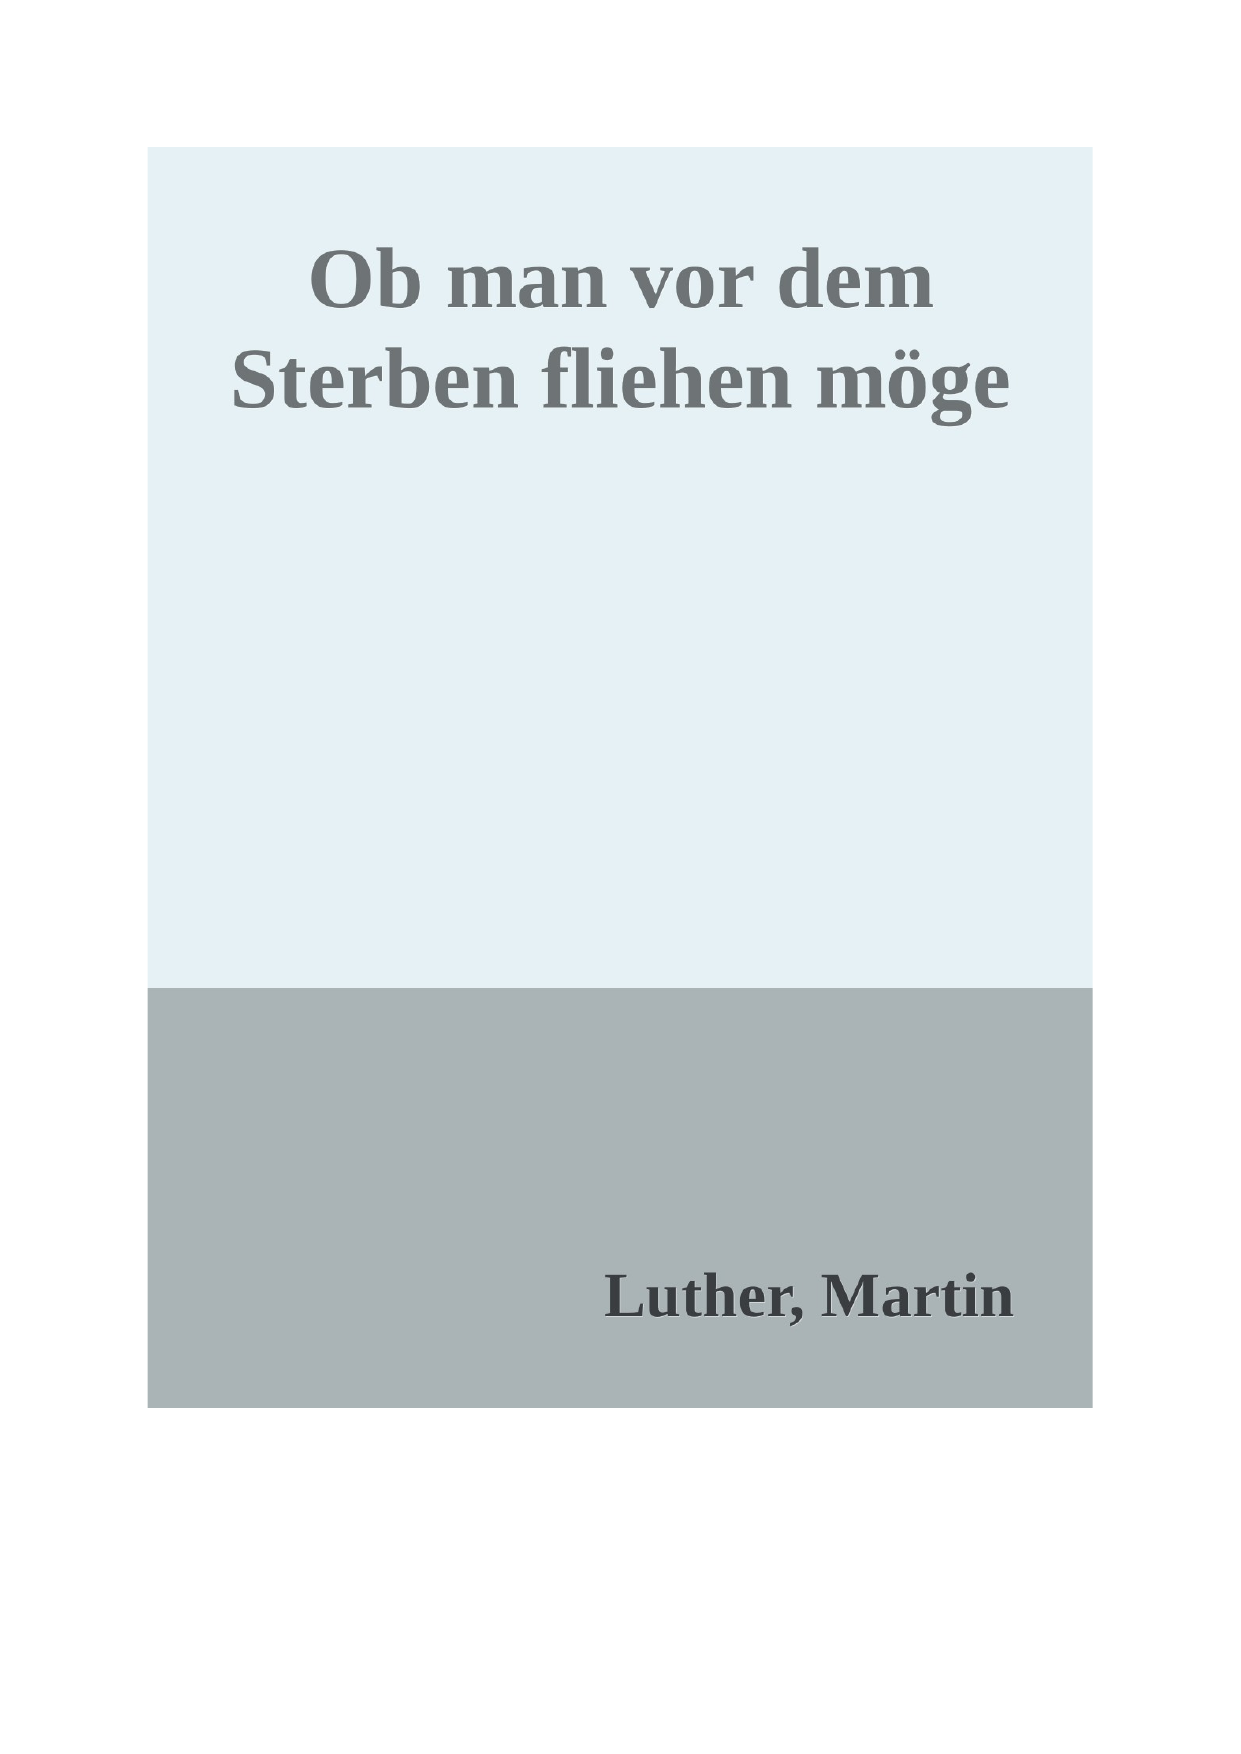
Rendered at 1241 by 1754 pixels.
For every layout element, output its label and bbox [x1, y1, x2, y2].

picture [147, 147, 1093, 1408]
